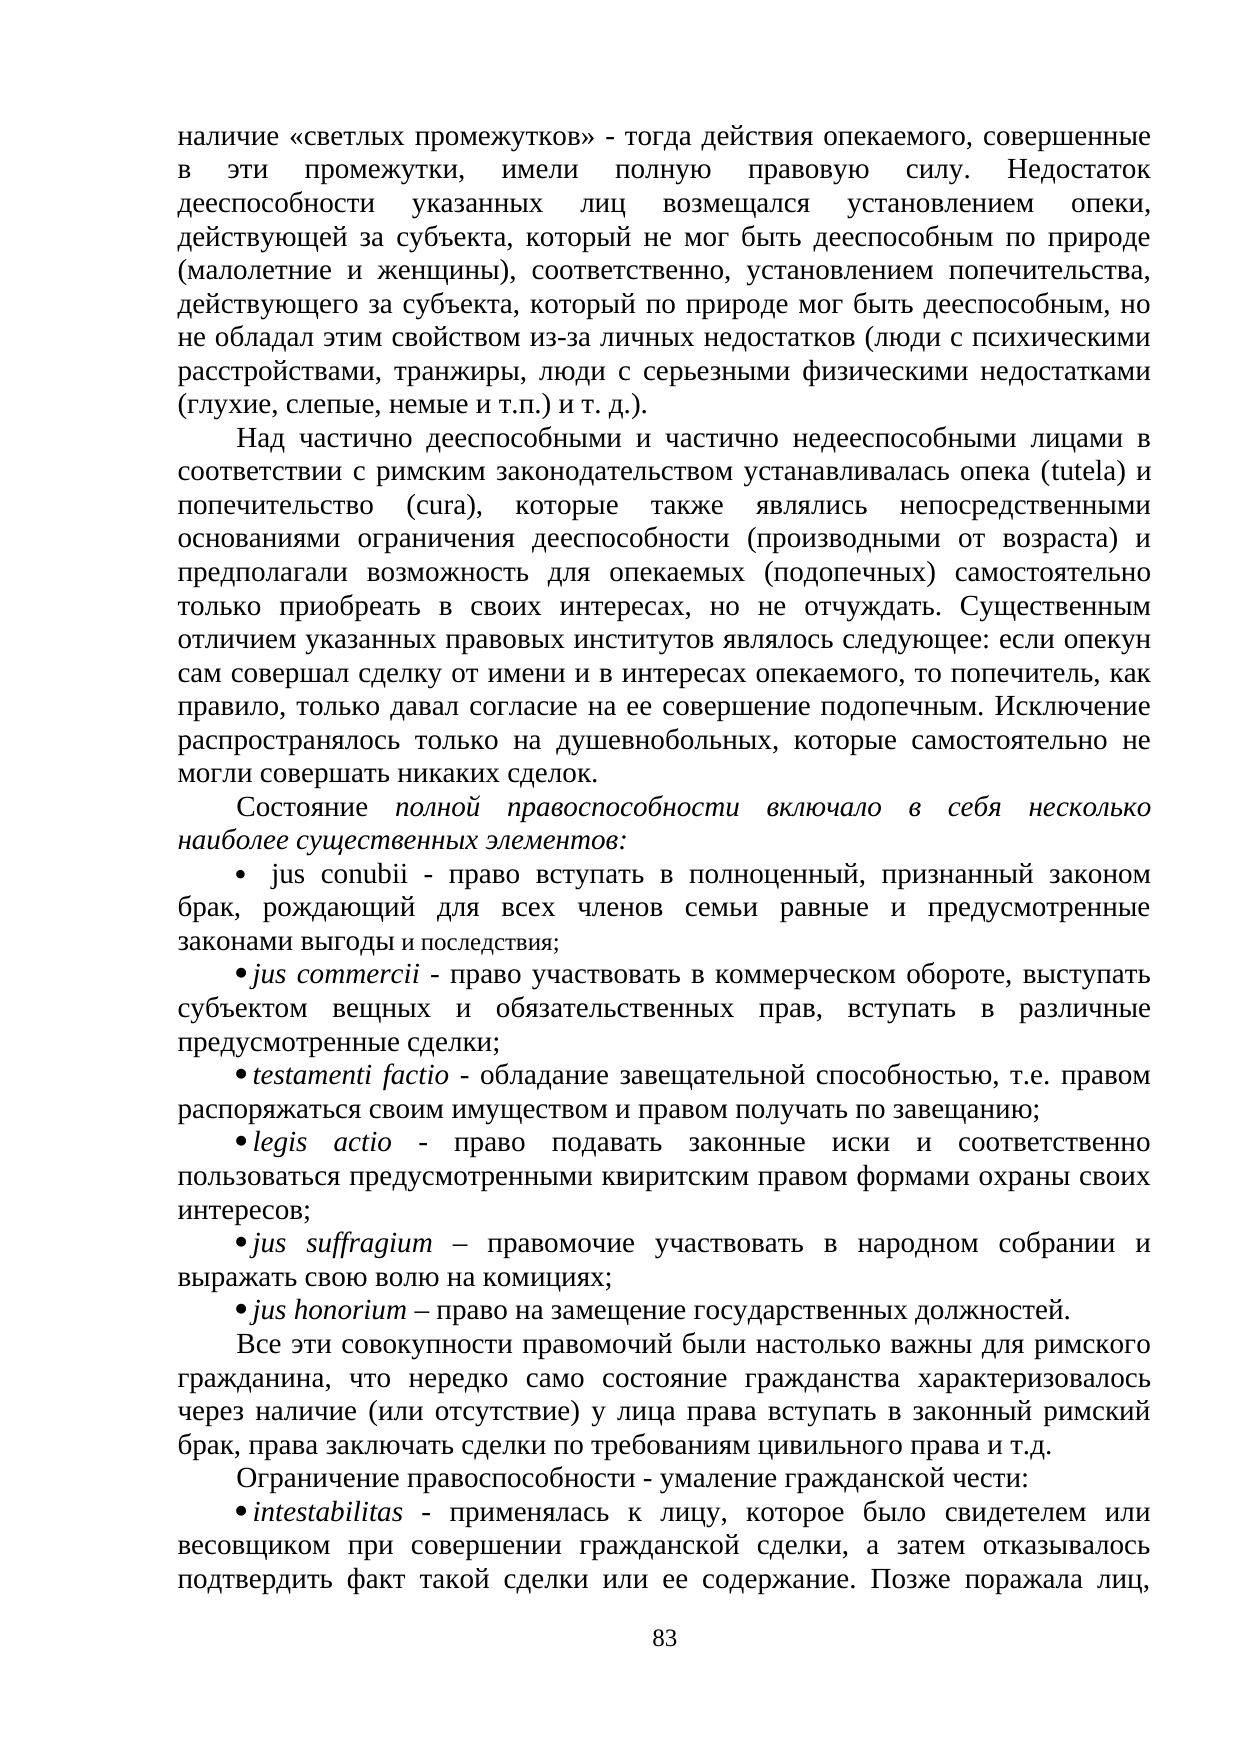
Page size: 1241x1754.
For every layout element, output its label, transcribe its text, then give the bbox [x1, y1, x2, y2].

list jus honorium – право на замещение государственных должностей. [177, 1292, 1152, 1326]
list jus conubii - право вступать в полноценный, признанный законом брак, рождающий для всех членов семьи равные и предусмотренные законами выгоды и последствия; [177, 856, 1152, 957]
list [177, 118, 1152, 420]
text Над частично дееспособными и частично недееспособными лицами в соответствии с римским законодательством устанавливалась опека (tutela) и попечительство (cura), которые также являлись непосредственными основаниями ограничения дееспособности (производными от возраста) и предполагали возможность для опекаемых (подопечных) самостоятельно только приобреать в своих интересах, но не отчуждать. Существенным отличием указанных правовых институтов являлось следующее: если опекун сам совершал сделку от имени и в интересах опекаемого, то попечитель, как правило, только давал согласие на ее совершение подопечным. Исключение распространялось только на душевнобольных, которые самостоятельно не могли совершать никаких сделок. [177, 420, 1152, 789]
text Состояние полной правоспособности включало в себя несколько наиболее существенных элементов: [177, 789, 1152, 856]
list jus commercii - право участвовать в коммерческом обороте, выступать субъектом вещных и обязательственных прав, вступать в различные предусмотренные сделки; [177, 957, 1152, 1057]
list testamenti factio - обладание завещательной способностью, т.е. правом распоряжаться своим имуществом и правом получать по завещанию; [177, 1057, 1152, 1124]
list legis actio - право подавать законные иски и соответственно пользоваться предусмотренными квиритским правом формами охраны своих интересов; [177, 1124, 1152, 1225]
list jus suffragium – правомочие участвовать в народном собрании и выражать свою волю на комициях; [177, 1225, 1152, 1292]
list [177, 1494, 1152, 1594]
text Все эти совокупности правомочий были настолько важны для римского гражданина, что нередко само состояние гражданства характеризовалось через наличие (или отсутствие) у лица права вступать в законный римский брак, права заключать сделки по требованиям цивильного права и т.д. [177, 1326, 1152, 1460]
text Ограничение правоспособности - умаление гражданской чести: [177, 1460, 1152, 1494]
